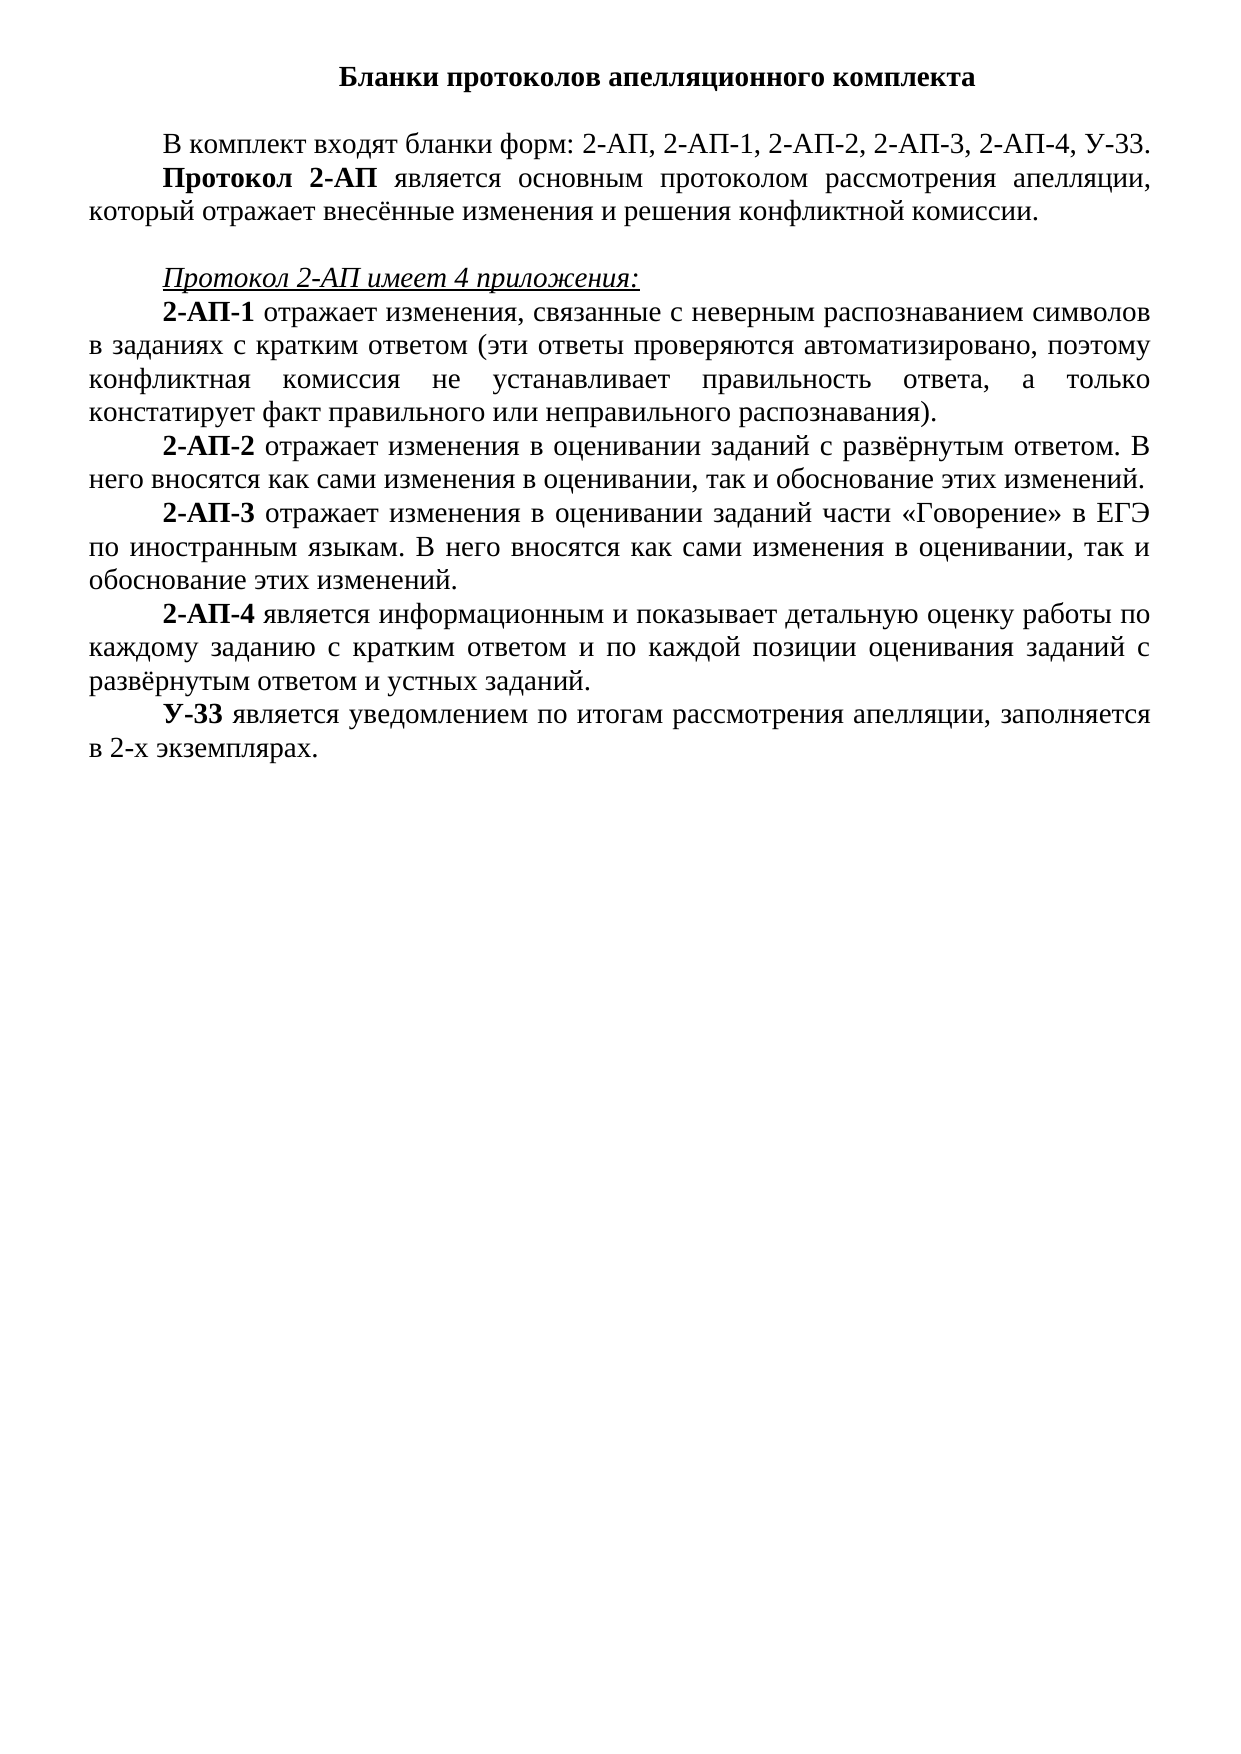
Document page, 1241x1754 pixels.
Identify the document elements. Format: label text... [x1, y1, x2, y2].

text У-33 является уведомлением по итогам рассмотрения апелляции, заполняется в 2-х экземплярах. [89, 696, 1152, 763]
text 2-АП-1 отражает изменения, связанные с неверным распознаванием символов в заданиях с кратким ответом (эти ответы проверяются автоматизировано, поэтому конфликтная комиссия не устанавливает правильность ответа, а только констатирует факт правильного или неправильного распознавания). [89, 294, 1152, 428]
text Протокол 2-АП имеет 4 приложения: [89, 260, 1152, 294]
text Протокол 2-АП является основным протоколом рассмотрения апелляции, который отражает внесённые изменения и решения конфликтной комиссии. [89, 160, 1152, 227]
text 2-АП-4 является информационным и показывает детальную оценку работы по каждому заданию с кратким ответом и по каждой позиции оценивания заданий с развёрнутым ответом и устных заданий. [89, 596, 1152, 696]
text Бланки протоколов апелляционного комплекта [89, 59, 1152, 93]
text В комплект входят бланки форм: 2-АП, 2-АП-1, 2-АП-2, 2-АП-3, 2-АП-4, У-33. [89, 126, 1152, 160]
text 2-АП-3 отражает изменения в оценивании заданий части «Говорение» в ЕГЭ по иностранным языкам. В него вносятся как сами изменения в оценивании, так и обоснование этих изменений. [89, 495, 1152, 596]
text 2-АП-2 отражает изменения в оценивании заданий с развёрнутым ответом. В него вносятся как сами изменения в оценивании, так и обоснование этих изменений. [89, 428, 1152, 495]
